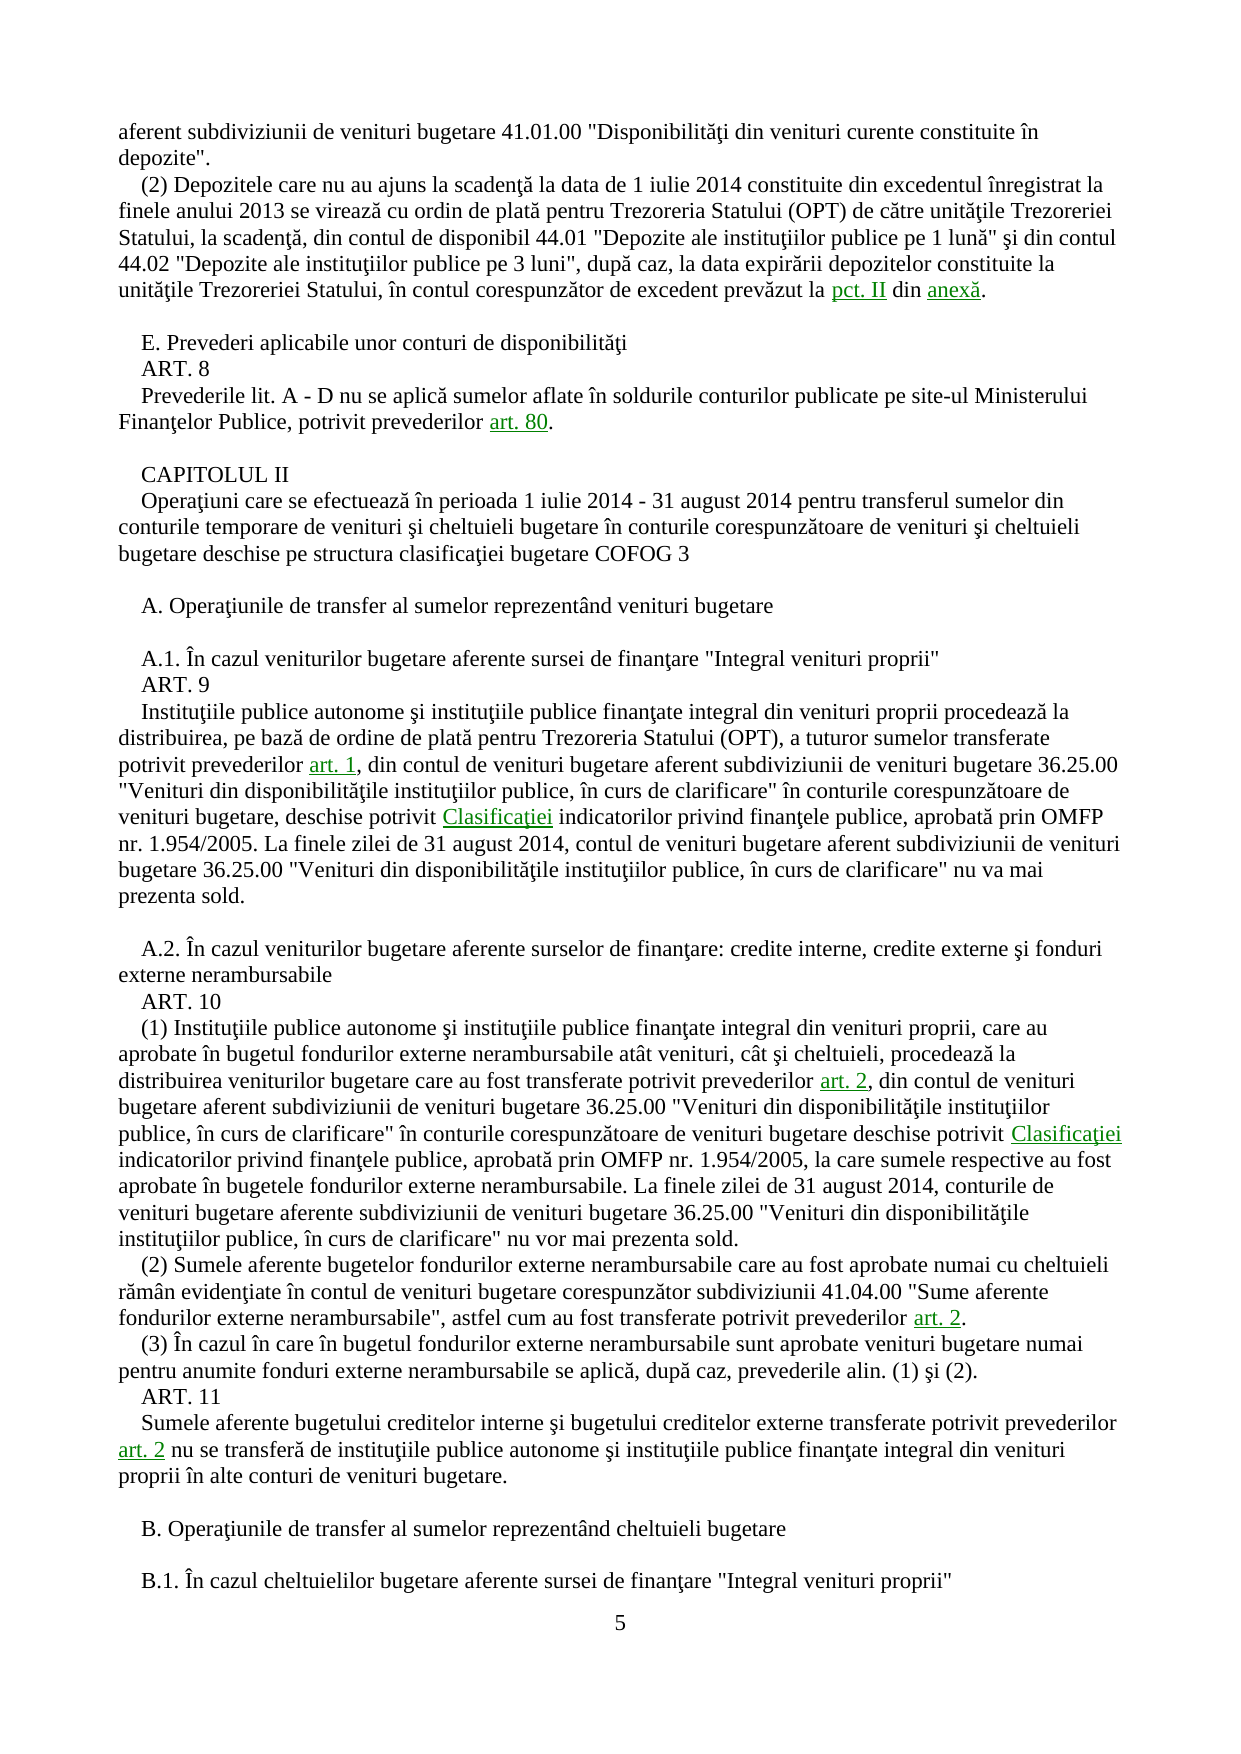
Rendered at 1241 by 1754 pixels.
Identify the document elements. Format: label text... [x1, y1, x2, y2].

text B.1. În cazul cheltuielilor bugetare aferente sursei de finanţare "Integral venituri proprii" [118, 1568, 1122, 1594]
text ART. 10 [118, 988, 1122, 1014]
text CAPITOLUL II [118, 461, 1122, 487]
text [118, 118, 1122, 171]
text Instituţiile publice autonome şi instituţiile publice finanţate integral din venituri proprii procedează la distribuirea, pe bază de ordine de plată pentru Trezoreria Statului (OPT), a tuturor sumelor transferate potrivit prevederilor art. 1, din contul de venituri bugetare aferent subdiviziunii de venituri bugetare 36.25.00 "Venituri din disponibilităţile instituţiilor publice, în curs de clarificare" în conturile corespunzătoare de venituri bugetare, deschise potrivit Clasificaţiei indicatorilor privind finanţele publice, aprobată prin OMFP nr. 1.954/2005. La finele zilei de 31 august 2014, contul de venituri bugetare aferent subdiviziunii de venituri bugetare 36.25.00 "Venituri din disponibilităţile instituţiilor publice, în curs de clarificare" nu va mai prezenta sold. [118, 698, 1122, 909]
text B. Operaţiunile de transfer al sumelor reprezentând cheltuieli bugetare [118, 1515, 1122, 1541]
text (2) Sumele aferente bugetelor fondurilor externe nerambursabile care au fost aprobate numai cu cheltuieli rămân evidenţiate în contul de venituri bugetare corespunzător subdiviziunii 41.04.00 "Sume aferente fondurilor externe nerambursabile", astfel cum au fost transferate potrivit prevederilor art. 2. [118, 1251, 1122, 1330]
text E. Prevederi aplicabile unor conturi de disponibilităţi [118, 329, 1122, 355]
text Operaţiuni care se efectuează în perioada 1 iulie 2014 - 31 august 2014 pentru transferul sumelor din conturile temporare de venituri şi cheltuieli bugetare în conturile corespunzătoare de venituri şi cheltuieli bugetare deschise pe structura clasificaţiei bugetare COFOG 3 [118, 487, 1122, 566]
text Sumele aferente bugetului creditelor interne şi bugetului creditelor externe transferate potrivit prevederilor art. 2 nu se transferă de instituţiile publice autonome şi instituţiile publice finanţate integral din venituri proprii în alte conturi de venituri bugetare. [118, 1409, 1122, 1488]
text (3) În cazul în care în bugetul fondurilor externe nerambursabile sunt aprobate venituri bugetare numai pentru anumite fonduri externe nerambursabile se aplică, după caz, prevederile alin. (1) şi (2). [118, 1330, 1122, 1383]
text ART. 9 [118, 672, 1122, 698]
text A. Operaţiunile de transfer al sumelor reprezentând venituri bugetare [118, 592, 1122, 619]
text (1) Instituţiile publice autonome şi instituţiile publice finanţate integral din venituri proprii, care au aprobate în bugetul fondurilor externe nerambursabile atât venituri, cât şi cheltuieli, procedează la distribuirea veniturilor bugetare care au fost transferate potrivit prevederilor art. 2, din contul de venituri bugetare aferent subdiviziunii de venituri bugetare 36.25.00 "Venituri din disponibilităţile instituţiilor publice, în curs de clarificare" în conturile corespunzătoare de venituri bugetare deschise potrivit Clasificaţiei indicatorilor privind finanţele publice, aprobată prin OMFP nr. 1.954/2005, la care sumele respective au fost aprobate în bugetele fondurilor externe nerambursabile. La finele zilei de 31 august 2014, conturile de venituri bugetare aferente subdiviziunii de venituri bugetare 36.25.00 "Venituri din disponibilităţile instituţiilor publice, în curs de clarificare" nu vor mai prezenta sold. [118, 1014, 1122, 1251]
text Prevederile lit. A - D nu se aplică sumelor aflate în soldurile conturilor publicate pe site-ul Ministerului Finanţelor Publice, potrivit prevederilor art. 80. [118, 382, 1122, 434]
text (2) Depozitele care nu au ajuns la scadenţă la data de 1 iulie 2014 constituite din excedentul înregistrat la finele anului 2013 se virează cu ordin de plată pentru Trezoreria Statului (OPT) de către unităţile Trezoreriei Statului, la scadenţă, din contul de disponibil 44.01 "Depozite ale instituţiilor publice pe 1 lună" şi din contul 44.02 "Depozite ale instituţiilor publice pe 3 luni", după caz, la data expirării depozitelor constituite la unităţile Trezoreriei Statului, în contul corespunzător de excedent prevăzut la pct. II din anexă. [118, 171, 1122, 303]
text ART. 11 [118, 1383, 1122, 1409]
text A.2. În cazul veniturilor bugetare aferente surselor de finanţare: credite interne, credite externe şi fonduri externe nerambursabile [118, 935, 1122, 988]
text A.1. În cazul veniturilor bugetare aferente sursei de finanţare "Integral venituri proprii" [118, 645, 1122, 672]
text ART. 8 [118, 355, 1122, 382]
